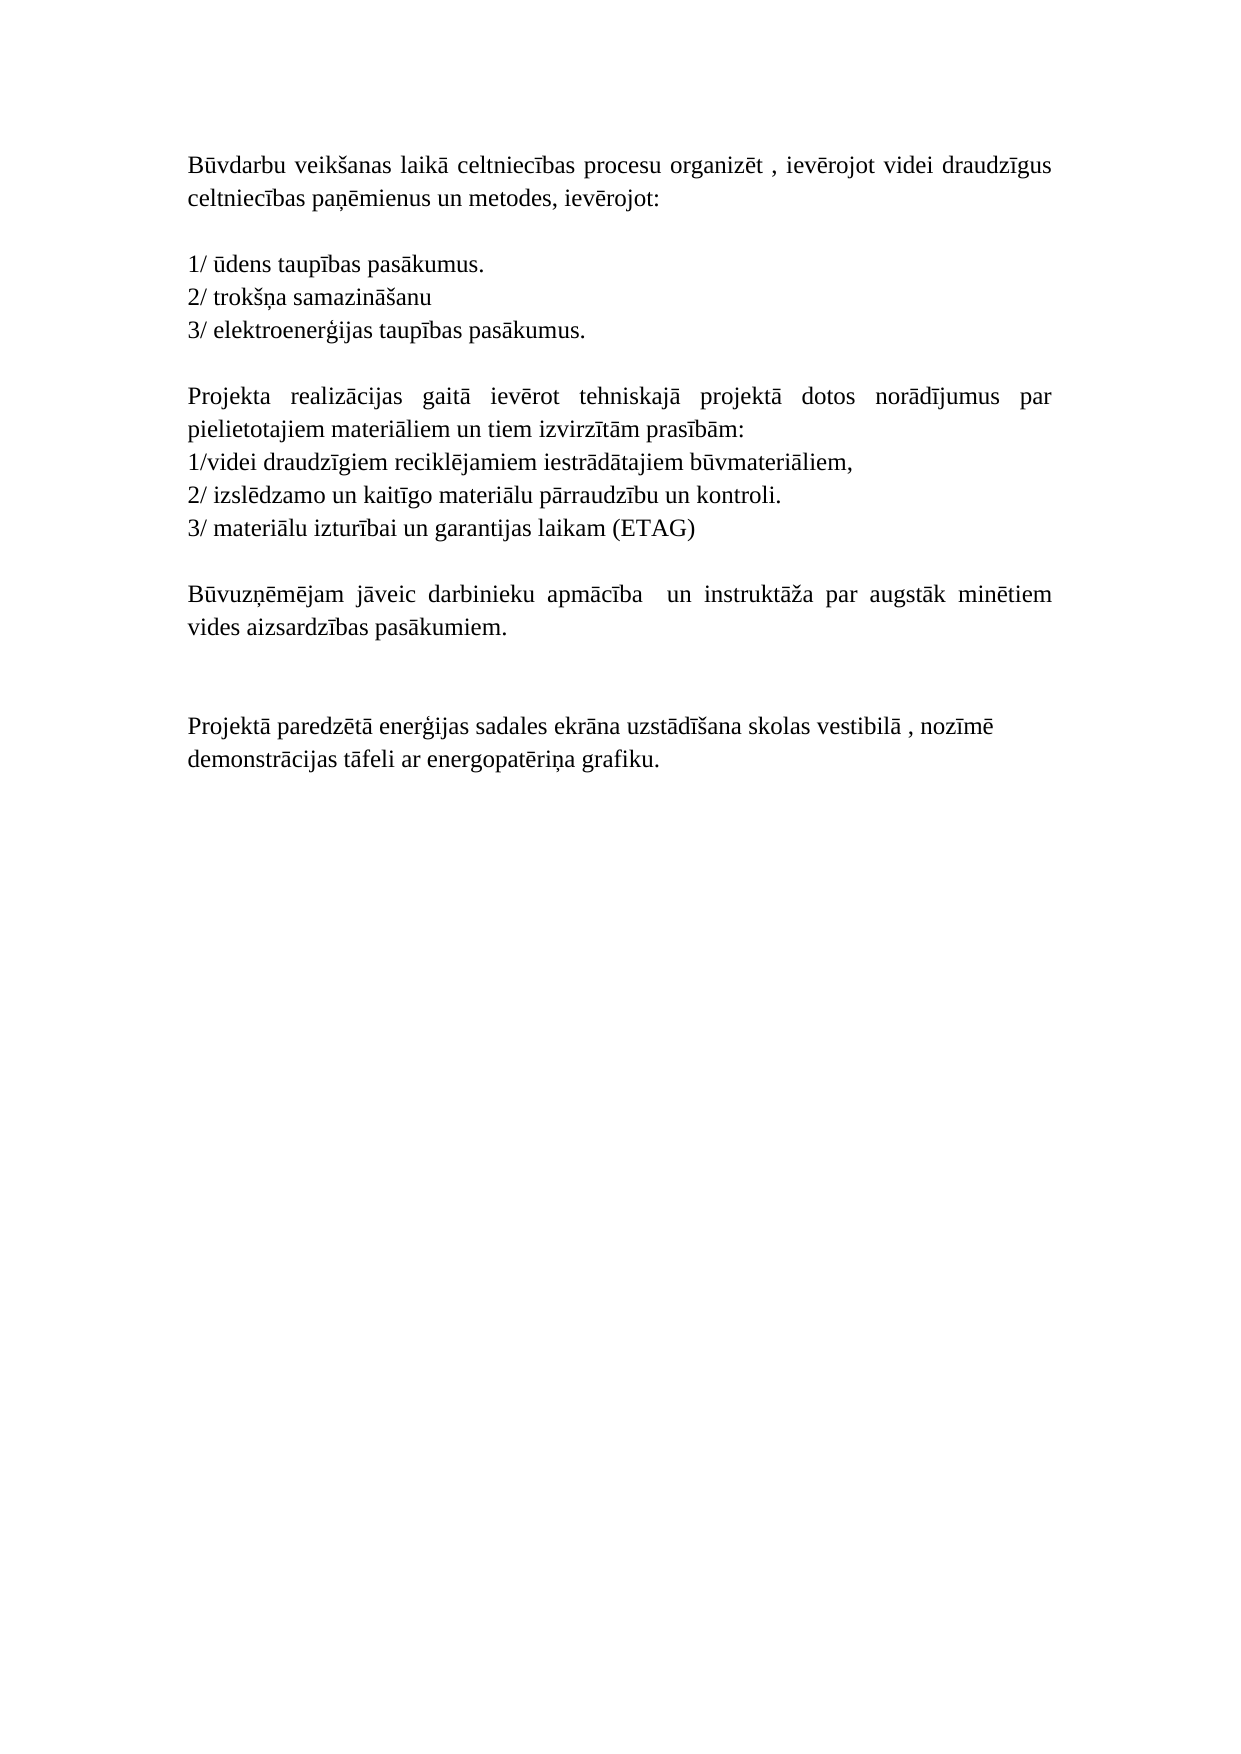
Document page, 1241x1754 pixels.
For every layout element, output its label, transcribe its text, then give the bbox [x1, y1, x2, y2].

text Būvuzņēmējam jāveic darbinieku apmācība un instruktāža par augstāk minētiem vides aizsardzības pasākumiem. [187, 579, 1053, 641]
text 1/ ūdens taupības pasākumus. [187, 249, 1053, 278]
text 2/ izslēdzamo un kaitīgo materiālu pārraudzību un kontroli. [187, 480, 1053, 509]
text Projekta realizācijas gaitā ievērot tehniskajā projektā dotos norādījumus par pielietotajiem materiāliem un tiem izvirzītām prasībām: [187, 381, 1053, 443]
text 3/ materiālu izturībai un garantijas laikam (ETAG) [187, 513, 1053, 542]
text 3/ elektroenerģijas taupības pasākumus. [187, 315, 1053, 344]
text 1/videi draudzīgiem reciklējamiem iestrādātajiem būvmateriāliem, [187, 447, 1053, 476]
text Projektā paredzētā enerģijas sadales ekrāna uzstādīšana skolas vestibilā , nozīmē [187, 711, 1053, 740]
text demonstrācijas tāfeli ar energopatēriņa grafiku. [187, 744, 1053, 773]
text 2/ trokšņa samazināšanu [187, 282, 1053, 311]
text Būvdarbu veikšanas laikā celtniecības procesu organizēt , ievērojot videi draudzīgus celtniecības paņēmienus un metodes, ievērojot: [187, 150, 1053, 212]
